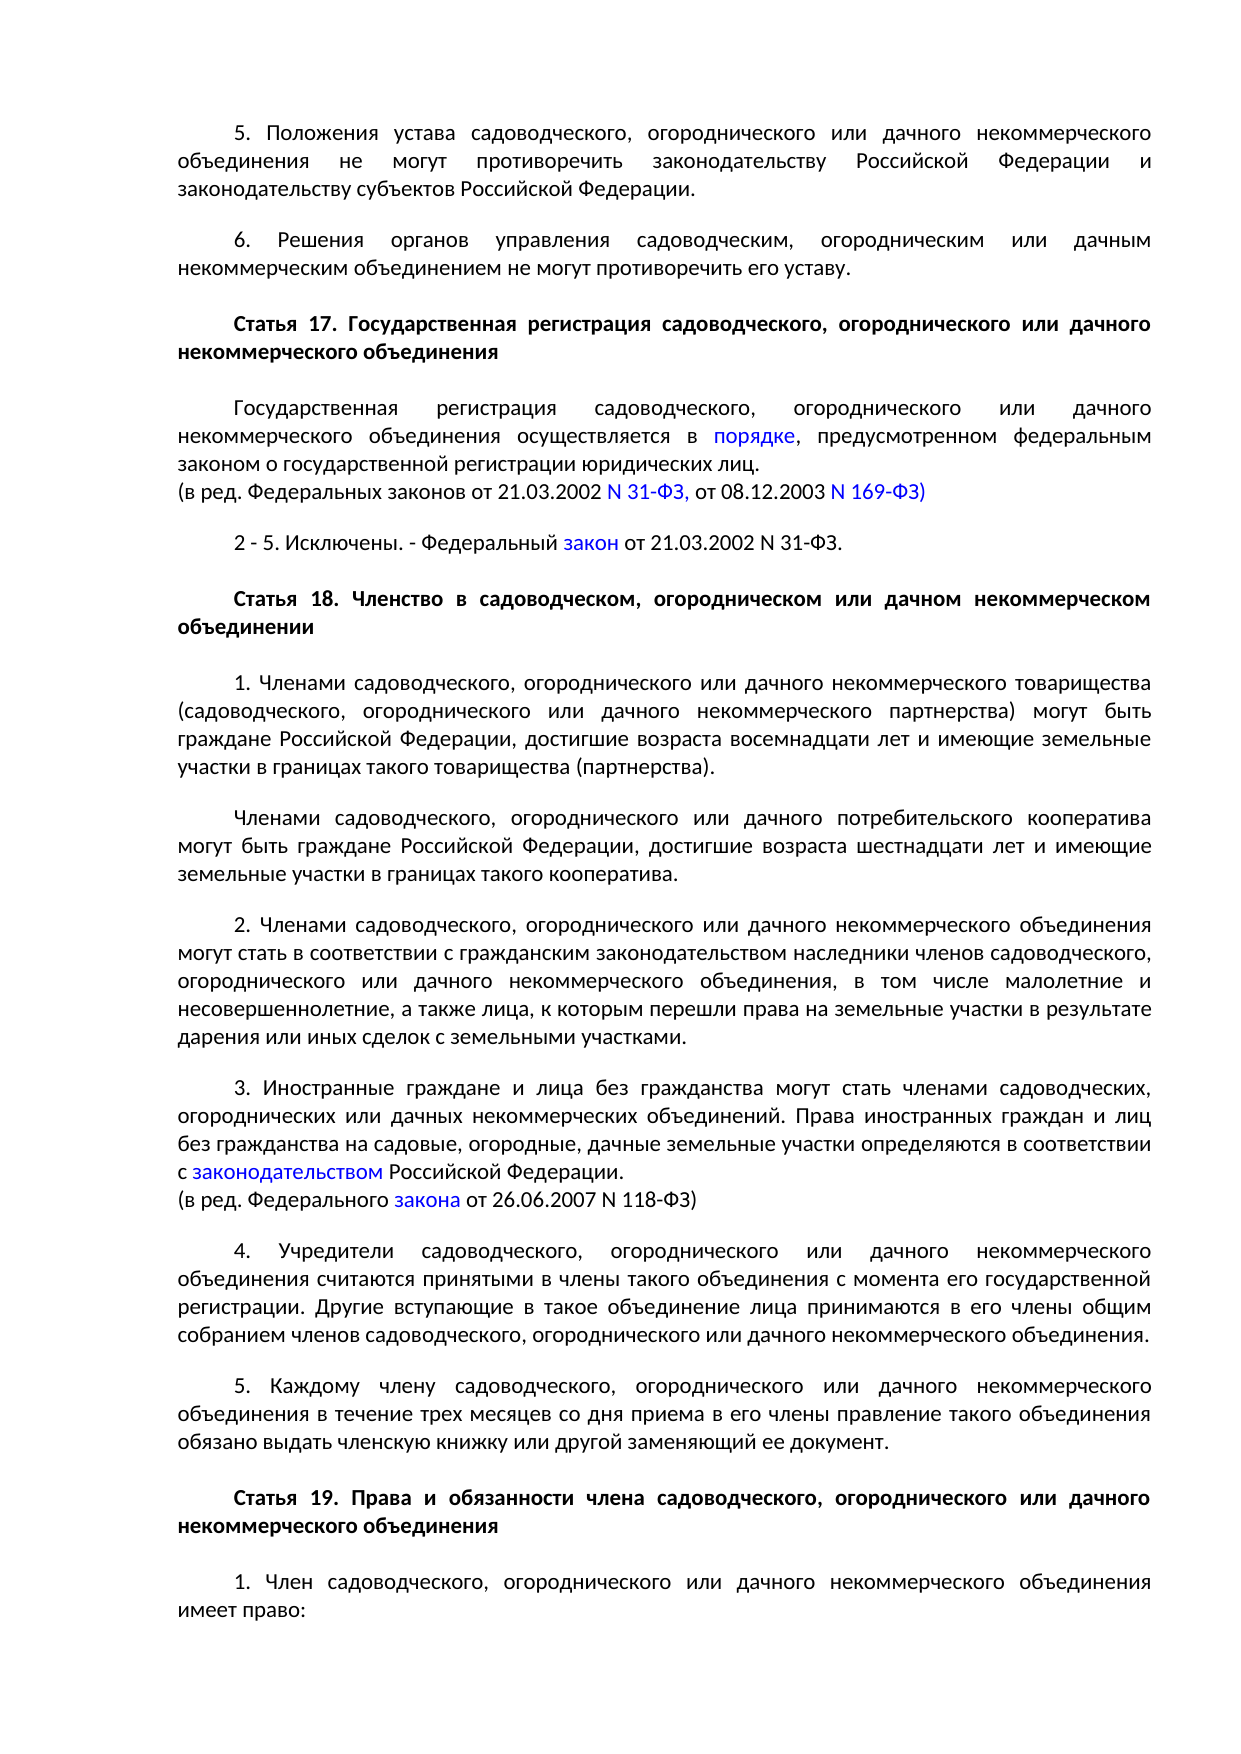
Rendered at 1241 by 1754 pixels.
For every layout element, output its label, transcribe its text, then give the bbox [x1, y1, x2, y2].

title Статья 18. Членство в садоводческом, огородническом или дачном некоммерческом объединении [177, 584, 1152, 640]
text 6. Решения органов управления садоводческим, огородническим или дачным некоммерческим объединением не могут противоречить его уставу. [177, 225, 1152, 281]
text 5. Каждому члену садоводческого, огороднического или дачного некоммерческого объединения в течение трех месяцев со дня приема в его члены правление такого объединения обязано выдать членскую книжку или другой заменяющий ее документ. [177, 1371, 1152, 1455]
text 3. Иностранные граждане и лица без гражданства могут стать членами садоводческих, огороднических или дачных некоммерческих объединений. Права иностранных граждан и лиц без гражданства на садовые, огородные, дачные земельные участки определяются в соответствии с законодательством Российской Федерации. [177, 1073, 1152, 1185]
text (в ред. Федерального закона от 26.06.2007 N 118-ФЗ) [177, 1185, 1152, 1213]
text 1. Член садоводческого, огороднического или дачного некоммерческого объединения имеет право: [177, 1567, 1152, 1623]
text 2 - 5. Исключены. - Федеральный закон от 21.03.2002 N 31-ФЗ. [177, 528, 1152, 556]
text 1. Членами садоводческого, огороднического или дачного некоммерческого товарищества (садоводческого, огороднического или дачного некоммерческого партнерства) могут быть граждане Российской Федерации, достигшие возраста восемнадцати лет и имеющие земельные участки в границах такого товарищества (партнерства). [177, 668, 1152, 780]
title Статья 19. Права и обязанности члена садоводческого, огороднического или дачного некоммерческого объединения [177, 1483, 1152, 1539]
title Статья 17. Государственная регистрация садоводческого, огороднического или дачного некоммерческого объединения [177, 309, 1152, 365]
text 5. Положения устава садоводческого, огороднического или дачного некоммерческого объединения не могут противоречить законодательству Российской Федерации и законодательству субъектов Российской Федерации. [177, 118, 1152, 202]
text Государственная регистрация садоводческого, огороднического или дачного некоммерческого объединения осуществляется в порядке, предусмотренном федеральным законом о государственной регистрации юридических лиц. [177, 393, 1152, 477]
text (в ред. Федеральных законов от 21.03.2002 N 31-ФЗ, от 08.12.2003 N 169-ФЗ) [177, 477, 1152, 505]
text 4. Учредители садоводческого, огороднического или дачного некоммерческого объединения считаются принятыми в члены такого объединения с момента его государственной регистрации. Другие вступающие в такое объединение лица принимаются в его члены общим собранием членов садоводческого, огороднического или дачного некоммерческого объединения. [177, 1236, 1152, 1348]
text 2. Членами садоводческого, огороднического или дачного некоммерческого объединения могут стать в соответствии с гражданским законодательством наследники членов садоводческого, огороднического или дачного некоммерческого объединения, в том числе малолетние и несовершеннолетние, а также лица, к которым перешли права на земельные участки в результате дарения или иных сделок с земельными участками. [177, 910, 1152, 1050]
text Членами садоводческого, огороднического или дачного потребительского кооператива могут быть граждане Российской Федерации, достигшие возраста шестнадцати лет и имеющие земельные участки в границах такого кооператива. [177, 803, 1152, 887]
